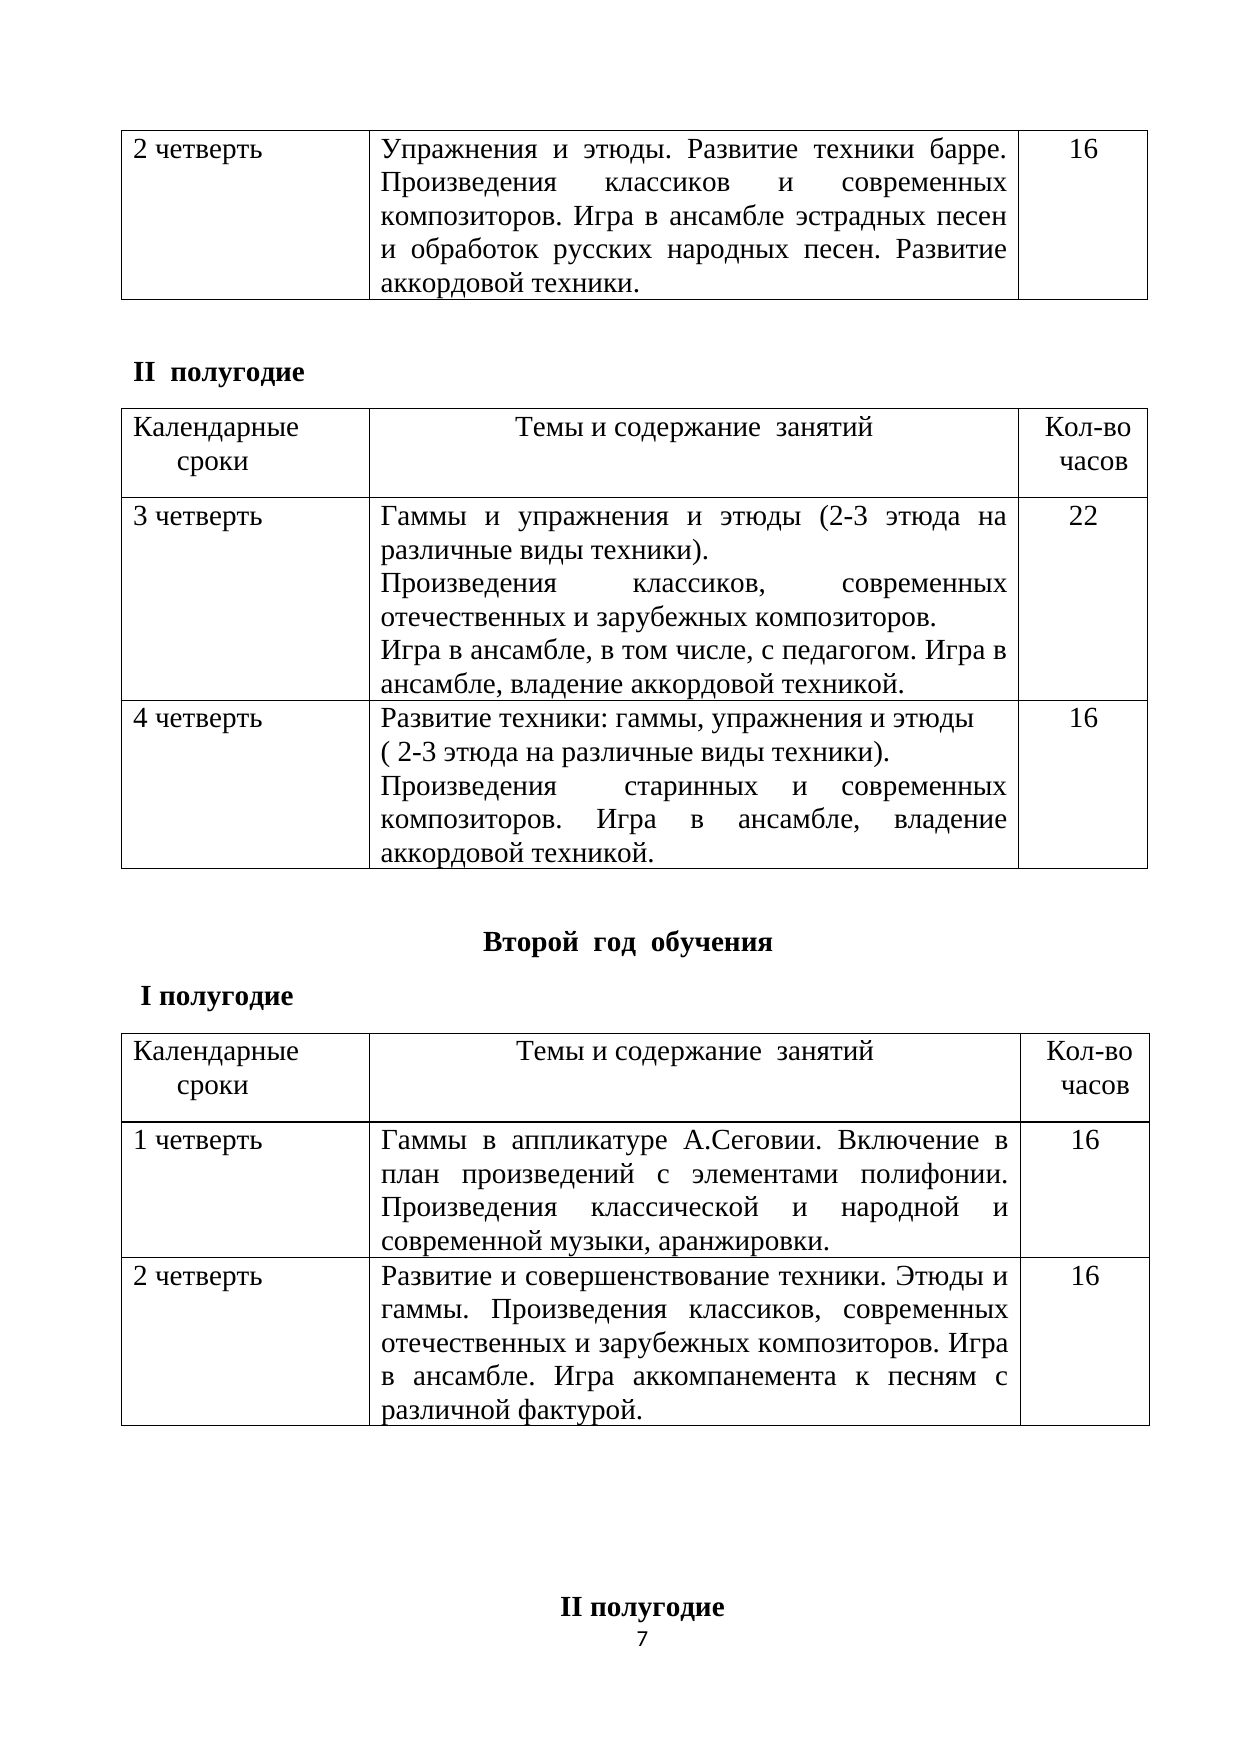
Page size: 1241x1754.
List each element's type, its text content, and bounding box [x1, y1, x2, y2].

table_cell Гаммы и упражнения и этюды (2-3 этюда на различные виды техники). Произведения классиков, современных отечественных и зарубежных композиторов. Игра в ансамбле, в том числе, с педагогом. Игра в ансамбле, владение аккордовой техникой. [370, 498, 1018, 699]
table_cell Упражнения и этюды. Развитие техники барре. Произведения классиков и современных композиторов. Игра в ансамбле эстрадных песен и обработок русских народных песен. Развитие аккордовой техники. [370, 131, 1018, 298]
table_cell 3 четверть [122, 498, 369, 699]
text II полугодие [133, 1589, 1152, 1623]
table_cell 16 [1021, 1258, 1149, 1425]
table_cell 16 [1019, 131, 1147, 298]
table_cell 22 [1019, 498, 1147, 699]
table_cell Гаммы в аппликатуре А.Сеговии. Включение в план произведений с элементами полифонии. Произведения классической и народной и современной музыки, аранжировки. [370, 1123, 1020, 1257]
table_cell Развитие и совершенствование техники. Этюды и гаммы. Произведения классиков, современных отечественных и зарубежных композиторов. Игра в ансамбле. Игра аккомпанемента к песням с различной фактурой. [370, 1258, 1020, 1425]
text Второй год обучения [133, 924, 1152, 957]
table_cell 2 четверть [122, 1258, 369, 1425]
table_cell 4 четверть [122, 701, 369, 868]
table_header Темы и содержание занятий [370, 409, 1018, 497]
table_cell 1 четверть [122, 1123, 369, 1257]
table_header Календарные сроки [122, 409, 369, 497]
table_header Кол-во часов [1021, 1034, 1149, 1121]
table_header Темы и содержание занятий [370, 1034, 1020, 1121]
table_cell 16 [1021, 1123, 1149, 1257]
table_cell 16 [1019, 701, 1147, 868]
text I полугодие [133, 978, 1152, 1012]
table_cell Развитие техники: гаммы, упражнения и этюды ( 2-3 этюда на различные виды техники). Произведения старинных и современных композиторов. Игра в ансамбле, владение аккордовой техникой. [370, 701, 1018, 868]
table_header Календарные сроки [122, 1034, 369, 1121]
text II полугодие [133, 354, 1152, 387]
table_header Кол-во часов [1019, 409, 1147, 497]
table_cell 2 четверть [122, 131, 369, 298]
